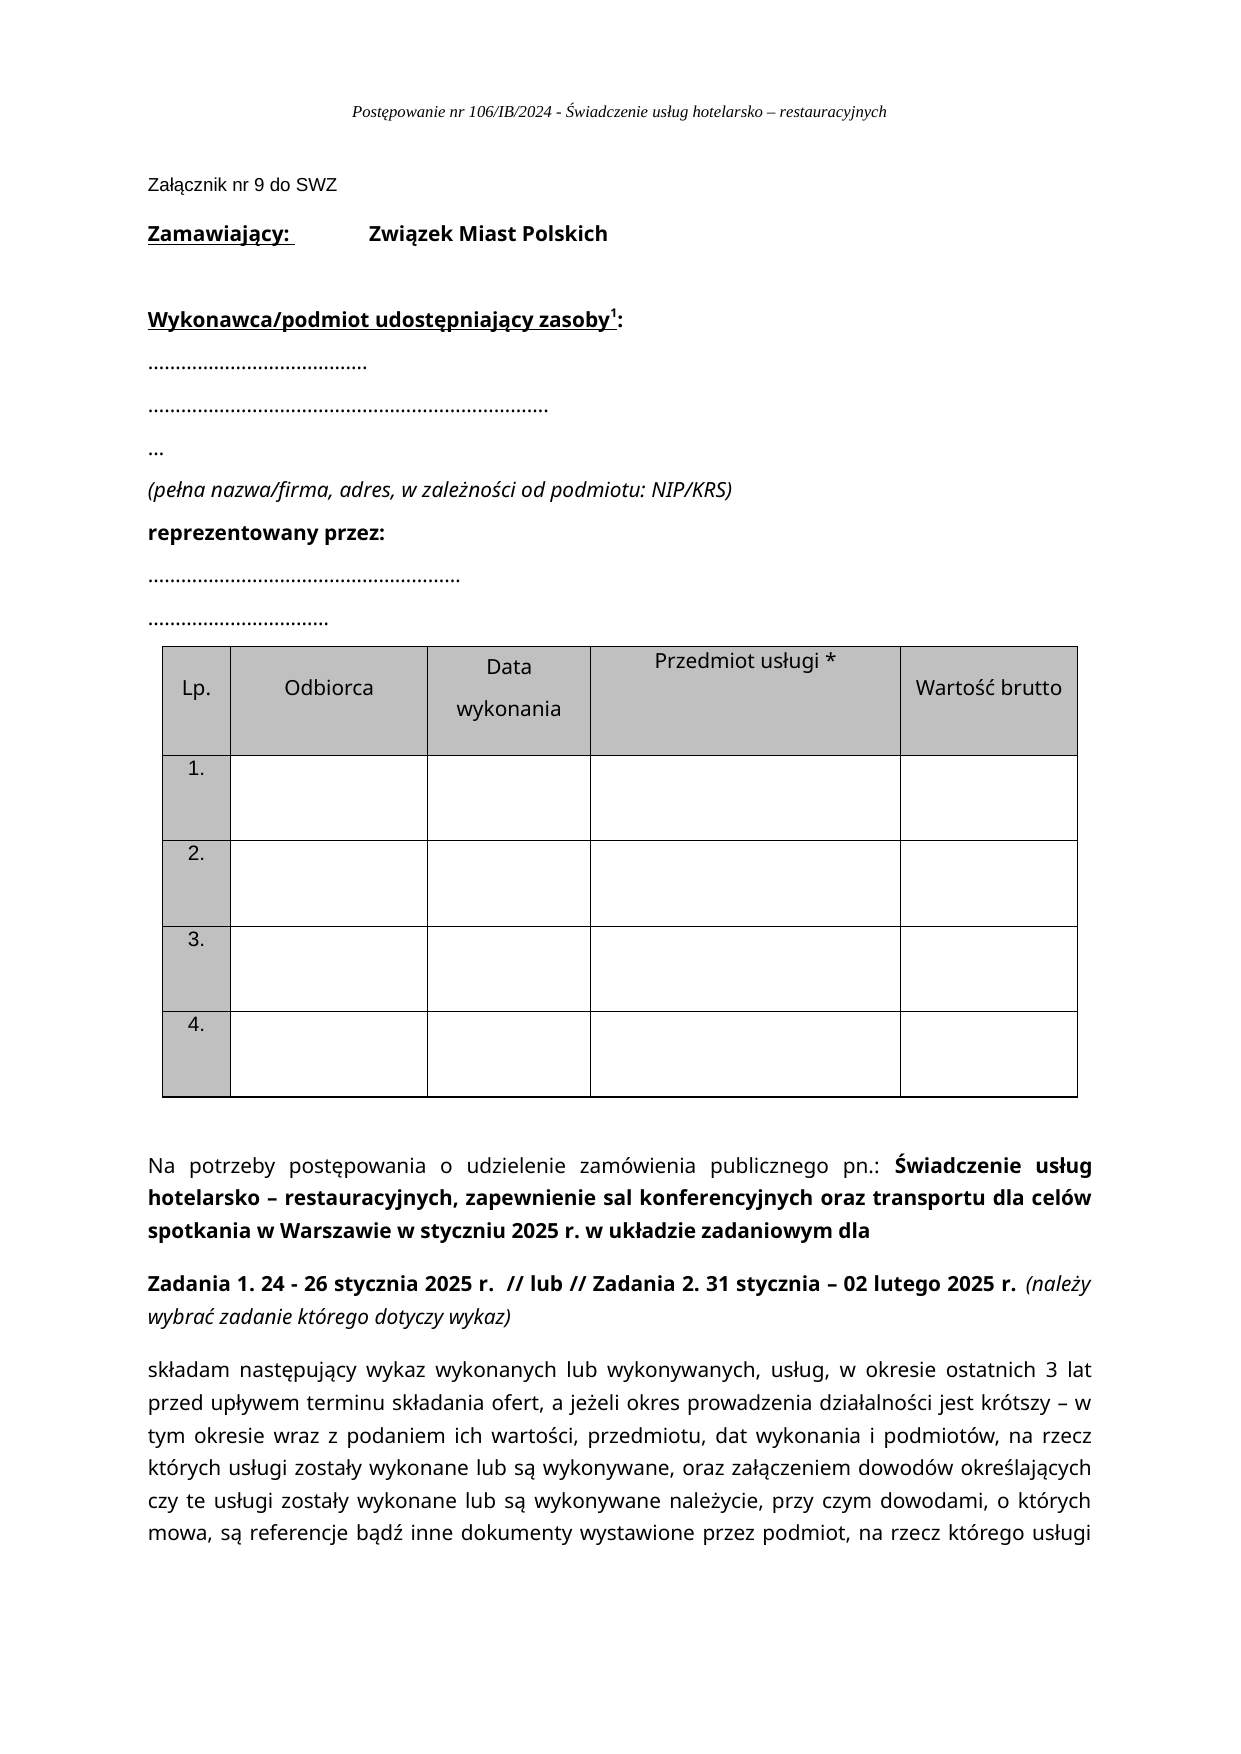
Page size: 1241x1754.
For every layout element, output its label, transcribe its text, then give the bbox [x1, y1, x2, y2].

table_cell [428, 756, 590, 840]
text (pełna nazwa/firma, adres, w zależności od podmiotu: NIP/KRS) [148, 475, 1093, 504]
table_header Data wykonania [428, 647, 590, 755]
text ……………………………………………………………………………… [148, 560, 472, 631]
table_cell [428, 841, 590, 926]
table_cell [163, 927, 230, 1011]
text Na potrzeby postępowania o udzielenie zamówienia publicznego pn.: Świadczenie usług hotelarsko – restauracyjnych, zapewnienie sal konferencyjnych oraz transportu dla celów spotkania w Warszawie w styczniu 2025 r. w układzie zadaniowym dla [148, 1151, 1093, 1244]
table_cell [231, 756, 427, 840]
table_header Wartość brutto [901, 647, 1077, 755]
table_cell [428, 927, 590, 1011]
table_cell [901, 1012, 1077, 1096]
table_cell [163, 1012, 230, 1096]
table_cell [901, 927, 1077, 1011]
text reprezentowany przez: [148, 518, 1093, 546]
text Zamawiający: Związek Miast Polskich [148, 219, 1093, 248]
table_cell [591, 756, 900, 840]
table_header Odbiorca [231, 647, 427, 755]
table_cell [231, 927, 427, 1011]
table_cell [591, 927, 900, 1011]
table_cell [901, 841, 1077, 926]
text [148, 1356, 1093, 1547]
text ………………………………….……………………………………………………………….… [148, 347, 561, 461]
table_cell [231, 1012, 427, 1096]
table_cell [591, 1012, 900, 1096]
table_cell [901, 756, 1077, 840]
table_cell [428, 1012, 590, 1096]
table_cell [591, 841, 900, 926]
table_header Przedmiot usługi * [591, 647, 900, 755]
table_cell [163, 841, 230, 926]
table_cell [163, 756, 230, 840]
table_header Lp. [163, 647, 230, 755]
table_cell [231, 841, 427, 926]
text Załącznik nr 9 do SWZ [148, 174, 1093, 196]
text Zadania 1. 24 - 26 stycznia 2025 r. // lub // Zadania 2. 31 stycznia – 02 lutego 2025 r. (należy wybrać zadanie którego dotyczy wykaz) [148, 1269, 1093, 1331]
text Wykonawca/podmiot udostępniający zasoby1: [148, 305, 1093, 333]
